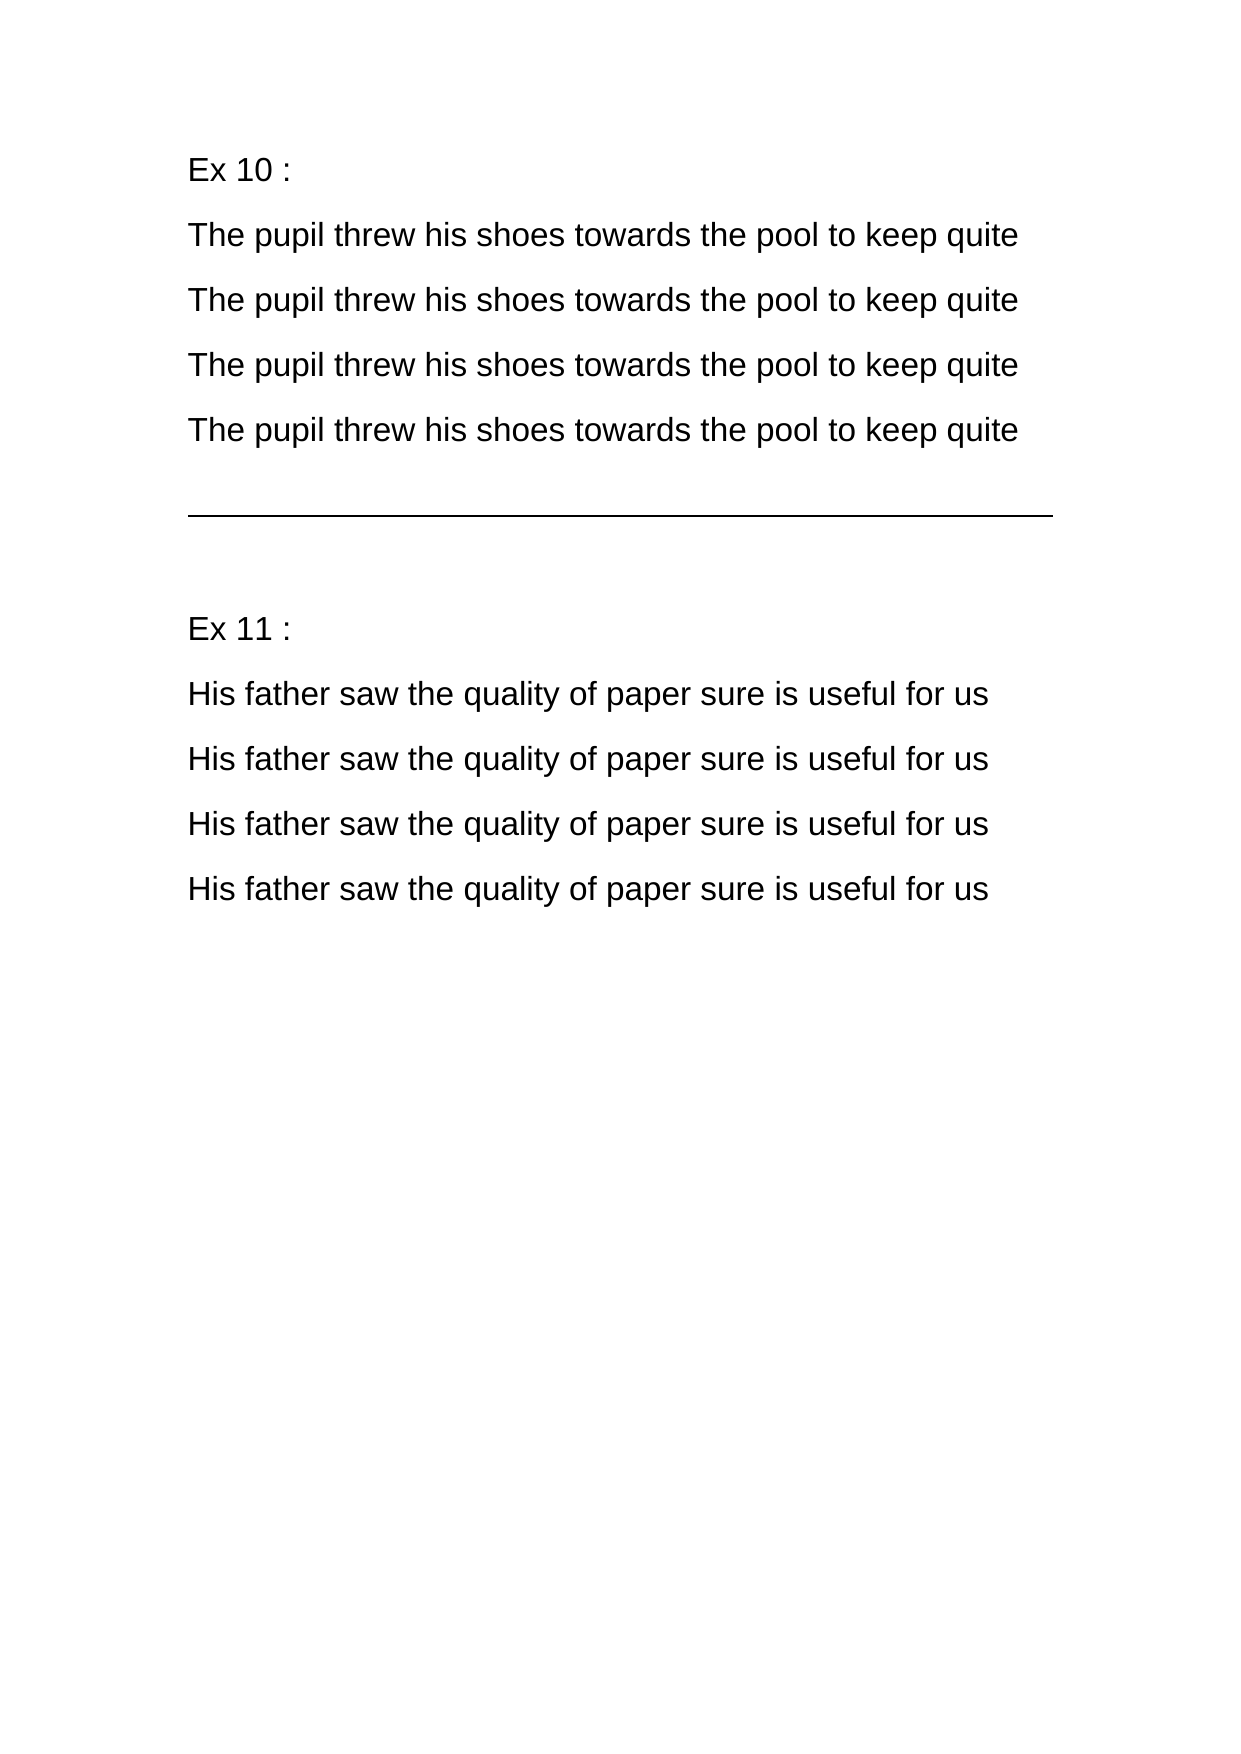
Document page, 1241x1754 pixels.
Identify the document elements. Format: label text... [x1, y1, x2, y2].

text His father saw the quality of paper sure is useful for us [187, 869, 1053, 907]
text Ex 10 : [187, 150, 1053, 188]
text The pupil threw his shoes towards the pool to keep quite [187, 215, 1053, 253]
text The pupil threw his shoes towards the pool to keep quite [187, 345, 1053, 383]
text The pupil threw his shoes towards the pool to keep quite [187, 410, 1053, 448]
text Ex 11 : [187, 609, 1053, 647]
text His father saw the quality of paper sure is useful for us [187, 739, 1053, 777]
text His father saw the quality of paper sure is useful for us [187, 674, 1053, 712]
text The pupil threw his shoes towards the pool to keep quite [187, 280, 1053, 318]
text His father saw the quality of paper sure is useful for us [187, 804, 1053, 842]
